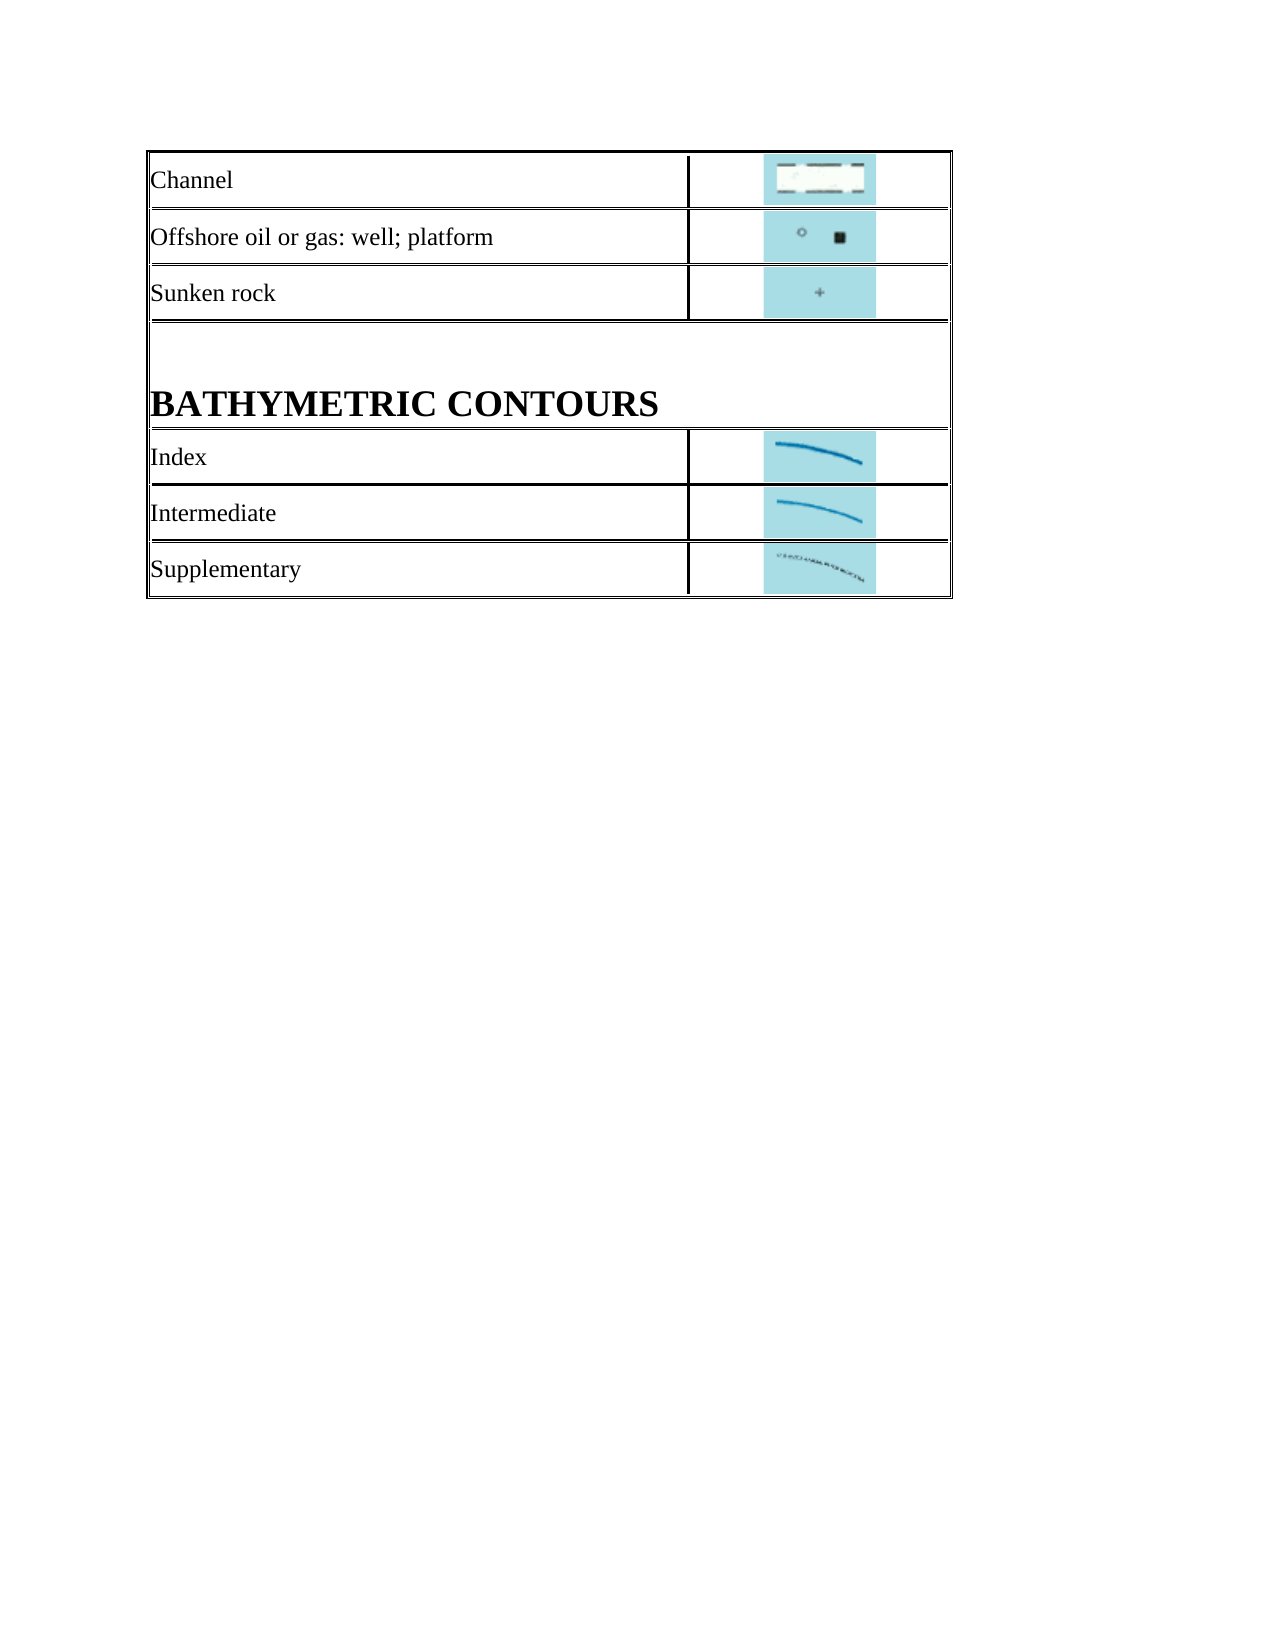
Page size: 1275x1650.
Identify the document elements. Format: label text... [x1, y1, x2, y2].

picture [763, 431, 877, 482]
table_cell BATHYMETRIC CONTOURS [150, 319, 950, 426]
table_cell Index [150, 426, 688, 483]
picture [763, 487, 877, 538]
table_cell [688, 153, 950, 206]
table_cell [690, 483, 951, 539]
picture [763, 543, 877, 594]
picture [763, 211, 877, 262]
table_cell Channel [150, 153, 688, 206]
table_cell Supplementary [150, 539, 688, 596]
table_cell Sunken rock [148, 263, 688, 319]
picture [763, 267, 877, 318]
table_cell Offshore oil or gas: well; platform [150, 206, 687, 263]
table_cell [688, 539, 950, 596]
table_cell Intermediate [148, 483, 687, 539]
table_cell [690, 206, 950, 263]
table_cell [688, 426, 950, 483]
table_cell [688, 263, 951, 319]
picture [763, 154, 877, 205]
